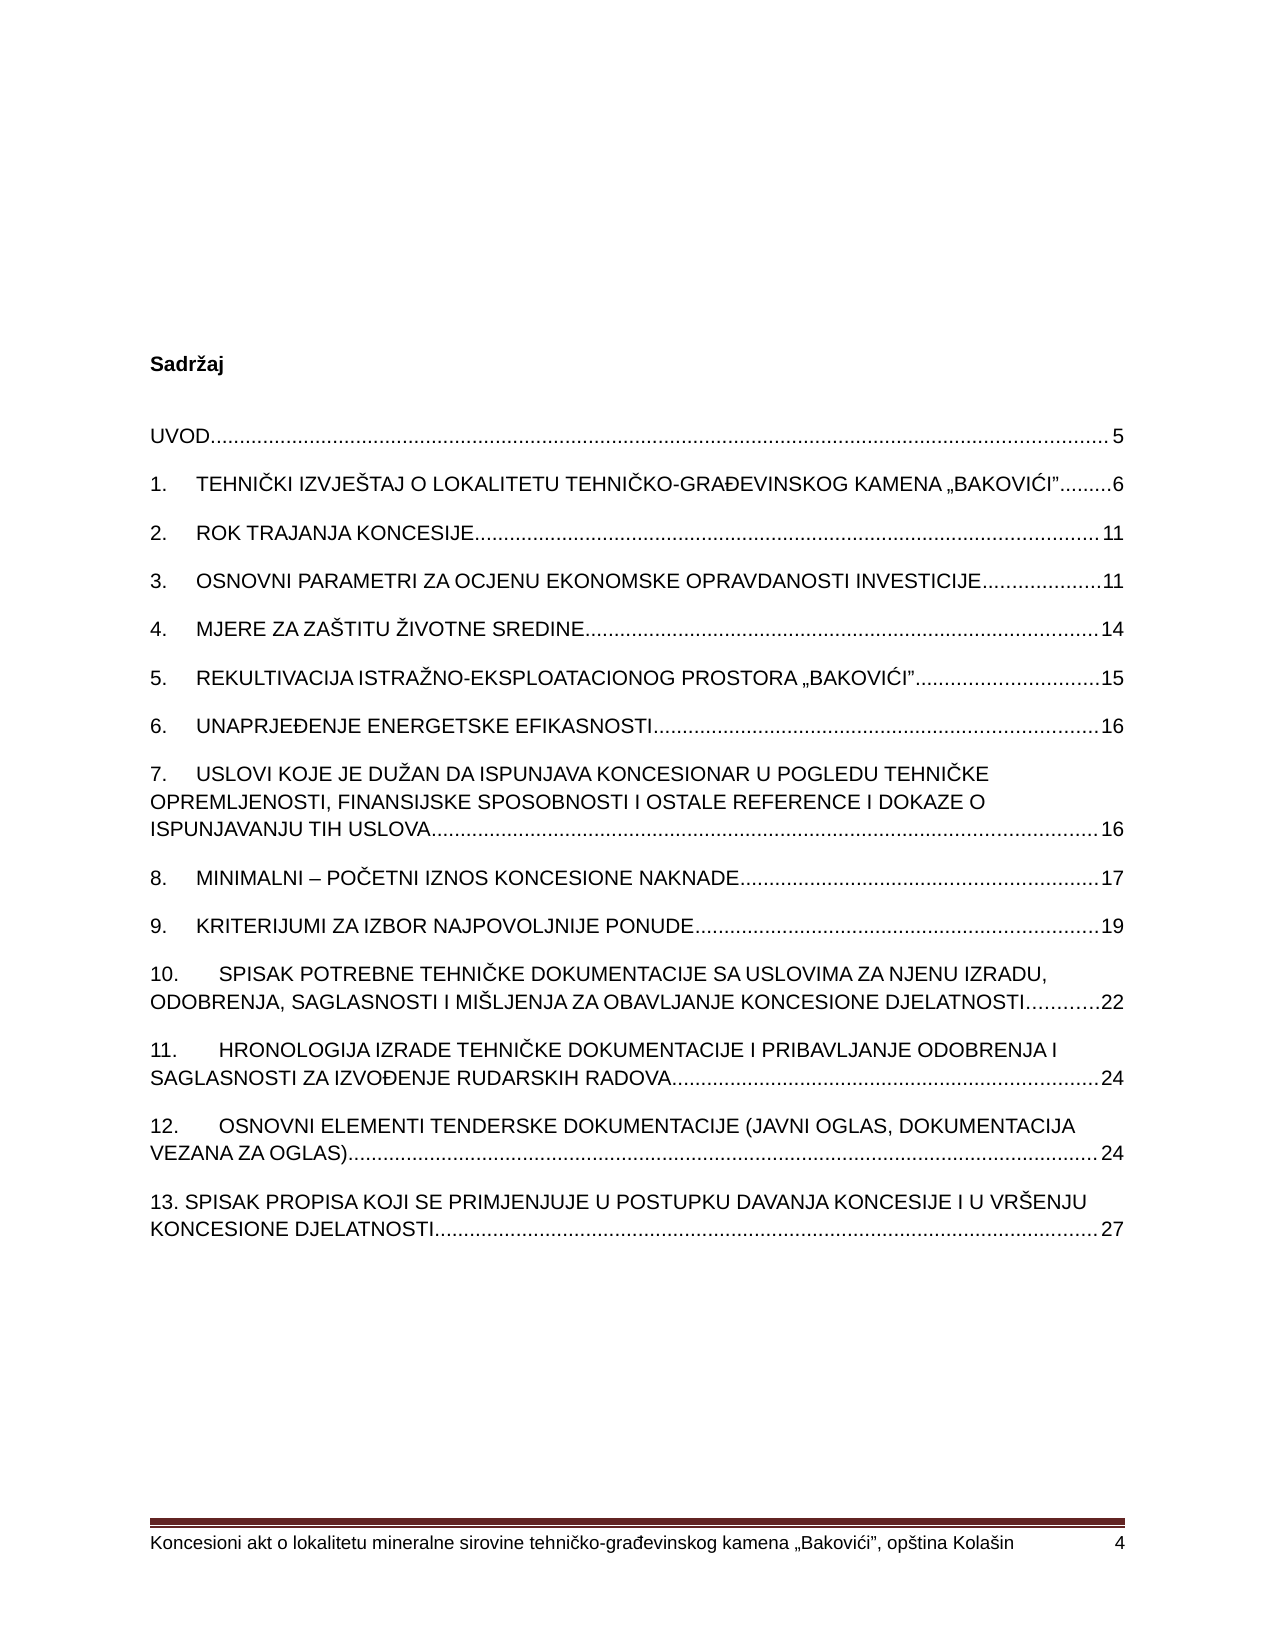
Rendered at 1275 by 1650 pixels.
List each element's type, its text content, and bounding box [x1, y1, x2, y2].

text Sadržaj [150, 351, 1125, 375]
text 9. KRITERIJUMI ZA IZBOR NAJPOVOLJNIJE PONUDE 19 [150, 914, 1125, 938]
text 7. USLOVI KOJE JE DUŽAN DA ISPUNJAVA KONCESIONAR U POGLEDU TEHNIČKE OPREMLJENOSTI, FINANSIJSKE SPOSOBNOSTI I OSTALE REFERENCE I DOKAZE O ISPUNJAVANJU TIH USLOVA 16 [150, 762, 1125, 841]
text 4. MJERE ZA ZAŠTITU ŽIVOTNE SREDINE 14 [150, 617, 1125, 641]
text 1. TEHNIČKI IZVJEŠTAJ O LOKALITETU TEHNIČKO-GRAĐEVINSKOG KAMENA „BAKOVIĆI” 6 [150, 472, 1125, 496]
text 2. ROK TRAJANJA KONCESIJE 11 [150, 520, 1125, 544]
text 5. REKULTIVACIJA ISTRAŽNO-EKSPLOATACIONOG PROSTORA „BAKOVIĆI” 15 [150, 665, 1125, 689]
text 3. OSNOVNI PARAMETRI ZA OCJENU EKONOMSKE OPRAVDANOSTI INVESTICIJE 11 [150, 569, 1125, 593]
text 10. SPISAK POTREBNE TEHNIČKE DOKUMENTACIJE SA USLOVIMA ZA NJENU IZRADU, ODOBRENJA, SAGLASNOSTI I MIŠLJENJA ZA OBAVLJANJE KONCESIONE DJELATNOSTI 22 [150, 962, 1125, 1013]
text 12. OSNOVNI ELEMENTI TENDERSKE DOKUMENTACIJE (JAVNI OGLAS, DOKUMENTACIJA VEZANA ZA OGLAS) 24 [150, 1114, 1125, 1165]
text 8. MINIMALNI – POČETNI IZNOS KONCESIONE NAKNADE 17 [150, 865, 1125, 889]
text 13. SPISAK PROPISA KOJI SE PRIMJENJUJE U POSTUPKU DAVANJA KONCESIJE I U VRŠENJU KONCESIONE DJELATNOSTI 27 [150, 1189, 1125, 1241]
text 6. UNAPRJEĐENJE ENERGETSKE EFIKASNOSTI 16 [150, 714, 1125, 738]
text 11. HRONOLOGIJA IZRADE TEHNIČKE DOKUMENTACIJE I PRIBAVLJANJE ODOBRENJA I SAGLASNOSTI ZA IZVOĐENJE RUDARSKIH RADOVA 24 [150, 1038, 1125, 1089]
text UVOD 5 [150, 424, 1125, 448]
